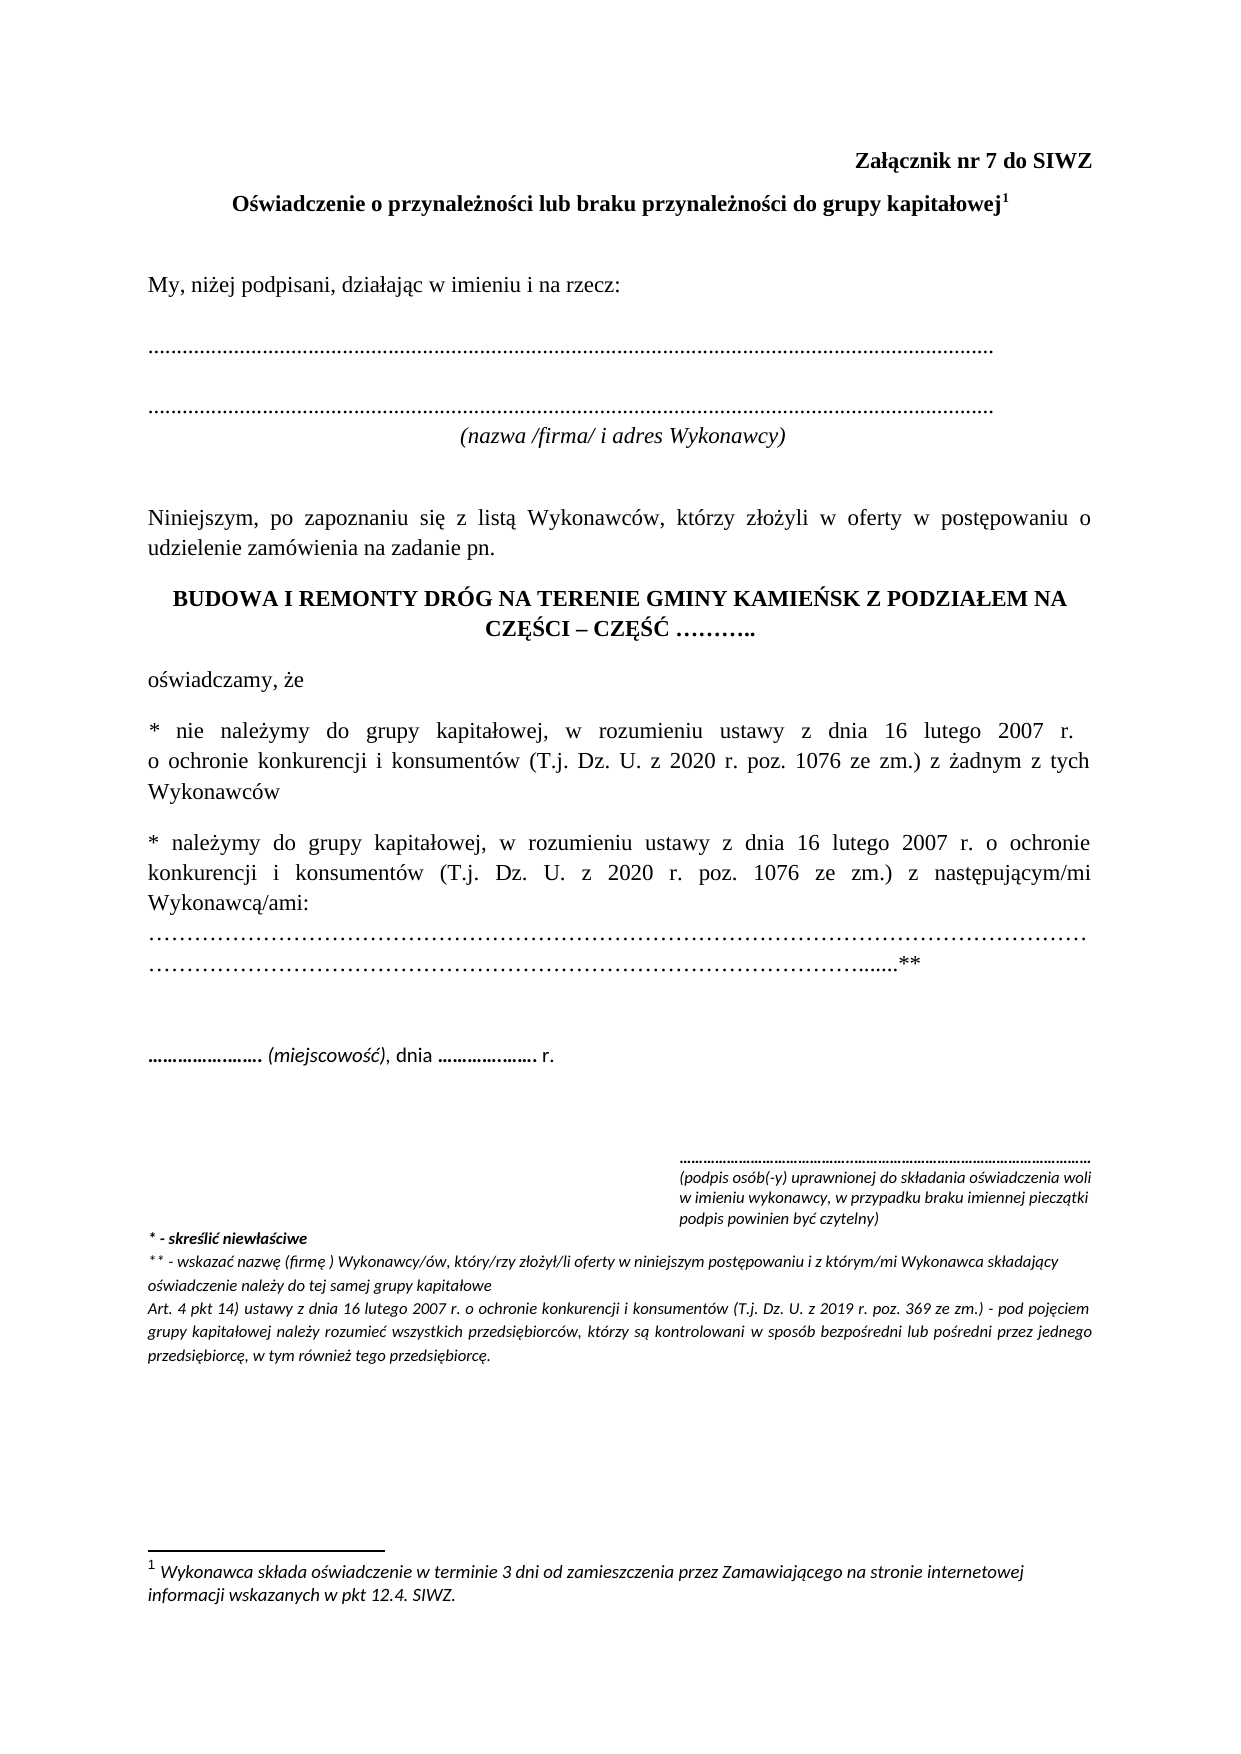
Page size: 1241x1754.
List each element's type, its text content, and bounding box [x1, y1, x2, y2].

text BUDOWA I REMONTY DRÓG NA TERENIE GMINY KAMIEŃSK Z PODZIAŁEM NA CZĘŚCI – CZĘŚĆ ……….. [148, 585, 1093, 642]
text .................................................................................................................................................... [148, 392, 1093, 419]
text * nie należymy do grupy kapitałowej, w rozumieniu ustawy z dnia 16 lutego 2007 r. o ochronie konkurencji i konsumentów (T.j. Dz. U. z 2020 r. poz. 1076 ze zm.) z żadnym z tych Wykonawców [148, 717, 1093, 804]
text oświadczamy, że [148, 666, 1093, 693]
title My, niżej podpisani, działając w imieniu i na rzecz: [148, 272, 1093, 298]
text Załącznik nr 7 do SIWZ [148, 148, 1093, 174]
text ** - wskazać nazwę (firmę ) Wykonawcy/ów, który/rzy złożył/li oferty w niniejszym postępowaniu i z którym/mi Wykonawca składający oświadczenie należy do tej samej grupy kapitałowe [148, 1252, 1093, 1295]
text (nazwa /firma/ i adres Wykonawcy) [148, 423, 1093, 449]
text * - skreślić niewłaściwe [148, 1228, 1093, 1248]
text …………….……. (miejscowość), dnia ………….……. r. [148, 1043, 1093, 1068]
text * należymy do grupy kapitałowej, w rozumieniu ustawy z dnia 16 lutego 2007 r. o ochronie konkurencji i konsumentów (T.j. Dz. U. z 2020 r. poz. 1076 ze zm.) z następującym/mi Wykonawcą/ami: ……………………………………………………………………………………………………………………………………………………………………………………………….......** [148, 829, 1093, 976]
text Niniejszym, po zapoznaniu się z listą Wykonawców, którzy złożyli w oferty w postępowaniu o udzielenie zamówienia na zadanie pn. [148, 504, 1093, 560]
text Oświadczenie o przynależności lub braku przynależności do grupy kapitałowej [148, 190, 1093, 217]
text (podpis osób(-y) uprawnionej do składania oświadczenia woli w imieniu wykonawcy, w przypadku braku imiennej pieczątki podpis powinien być czytelny) [679, 1167, 1093, 1228]
text ……………………………………..…………………………………………………… [679, 1119, 1093, 1167]
text .................................................................................................................................................... [148, 332, 1093, 358]
text Art. 4 pkt 14) ustawy z dnia 16 lutego 2007 r. o ochronie konkurencji i konsumentów (T.j. Dz. U. z 2019 r. poz. 369 ze zm.) - pod pojęciem grupy kapitałowej należy rozumieć wszystkich przedsiębiorców, którzy są kontrolowani w sposób bezpośredni lub pośredni przez jednego przedsiębiorcę, w tym również tego przedsiębiorcę. [148, 1298, 1093, 1365]
